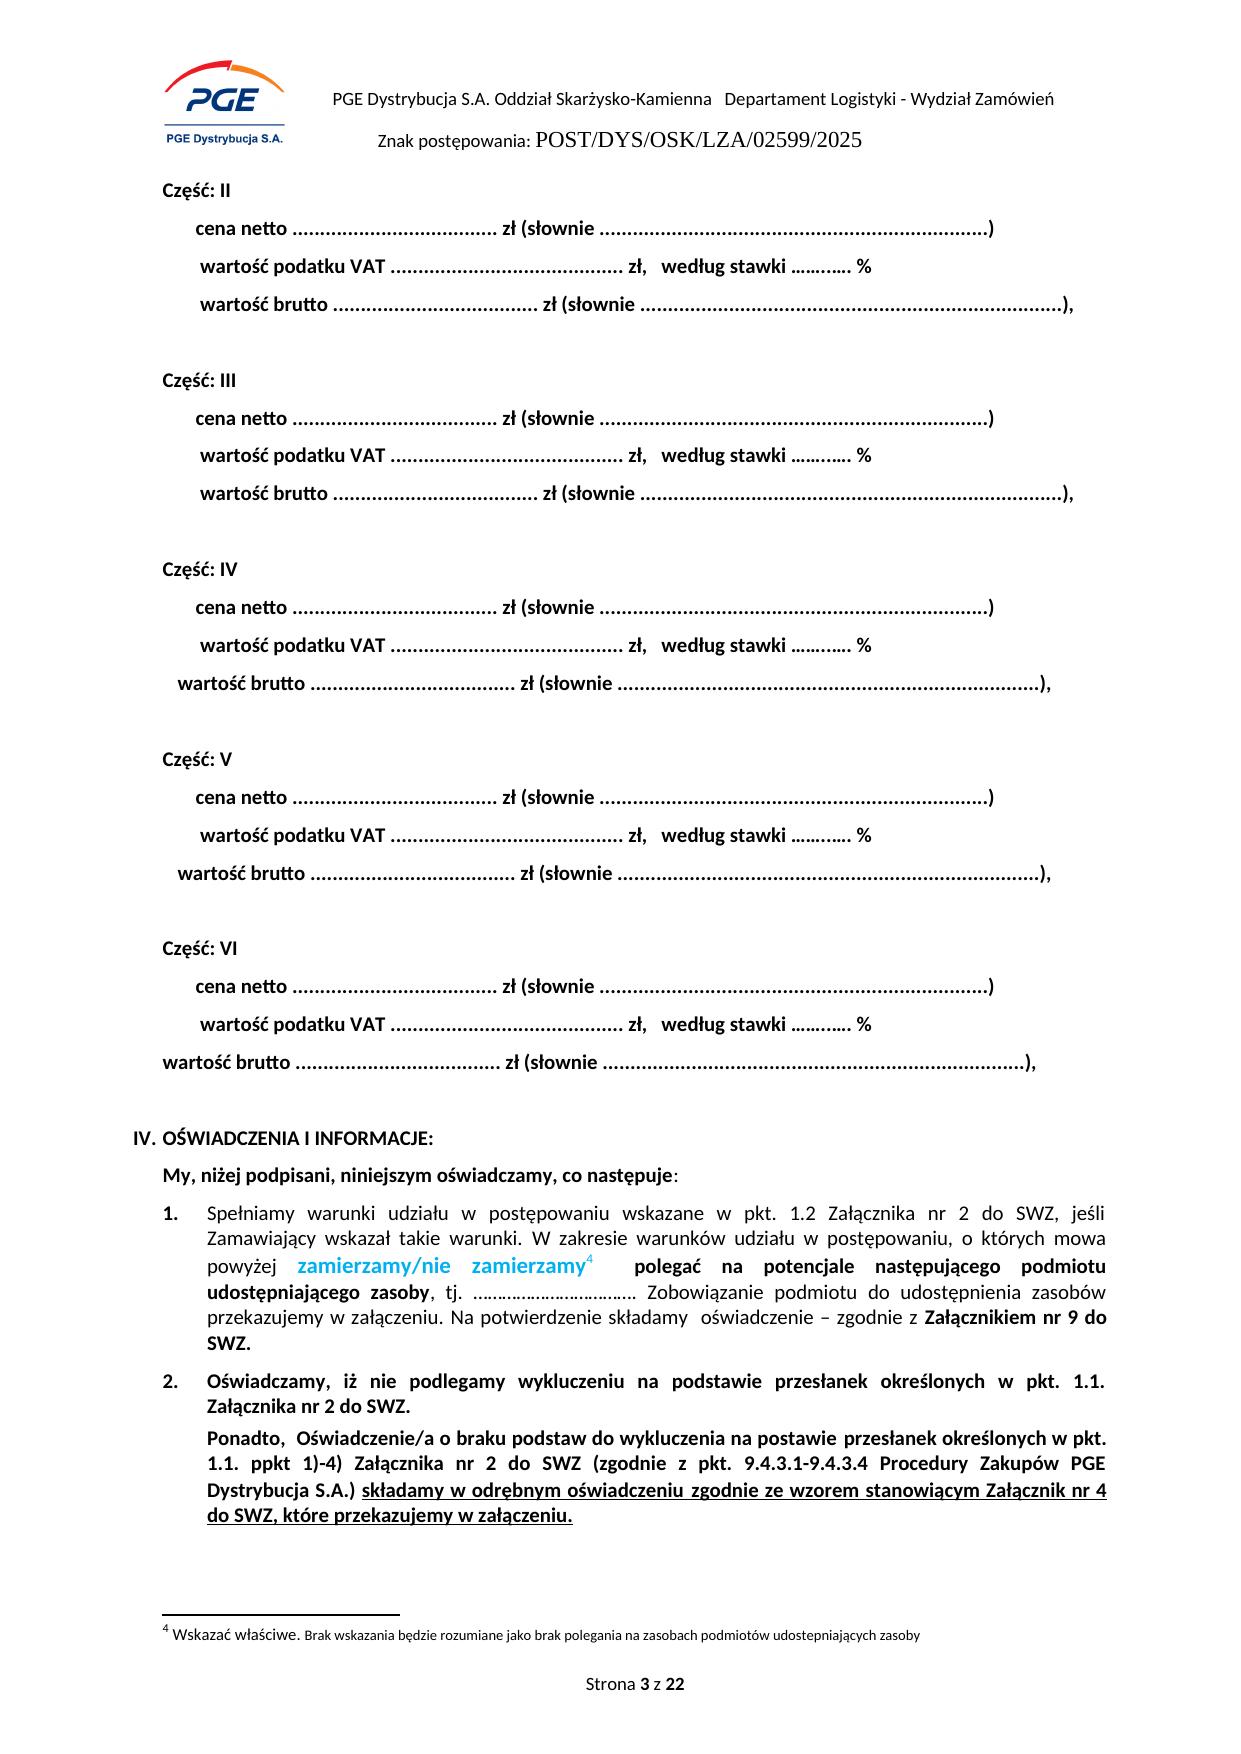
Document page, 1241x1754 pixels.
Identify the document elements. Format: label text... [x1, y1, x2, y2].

text Część: V [162, 746, 1107, 771]
text wartość brutto ..................................... zł (słownie ............................................................................), [162, 1049, 1107, 1075]
picture [586, 1257, 593, 1263]
text Część: VI [162, 936, 1107, 961]
text cena netto ..................................... zł (słownie ......................................................................) [162, 973, 1107, 999]
text Ponadto, Oświadczenie/a o braku podstaw do wykluczenia na postawie przesłanek określonych w pkt. 1.1. ppkt 1)-4) Załącznika nr 2 do SWZ (zgodnie z pkt. 9.4.3.1-9.4.3.4 Procedury Zakupów PGE Dystrybucja S.A.) składamy w odrębnym oświadczeniu zgodnie ze wzorem stanowiącym Załącznik nr 4 do SWZ, które przekazujemy w załączeniu. [207, 1425, 1107, 1528]
picture [162, 59, 287, 147]
text wartość brutto ..................................... zł (słownie ............................................................................), [162, 860, 1107, 885]
text wartość brutto ..................................... zł (słownie ............................................................................), [200, 291, 1107, 316]
text wartość podatku VAT .......................................... zł, według stawki ……..…. % [200, 443, 1107, 468]
text Część: III [162, 367, 1107, 392]
text cena netto ..................................... zł (słownie ......................................................................) [162, 594, 1107, 620]
text wartość podatku VAT .......................................... zł, według stawki ……..…. % [200, 822, 1107, 847]
text Część: II [162, 177, 1107, 203]
subtitle OŚWIADCZENIA I INFORMACJE: [133, 1125, 1107, 1150]
text Część: IV [162, 556, 1107, 582]
text wartość podatku VAT .......................................... zł, według stawki ……..…. % [200, 253, 1107, 278]
text wartość podatku VAT .......................................... zł, według stawki ……..…. % [200, 632, 1107, 658]
text wartość podatku VAT .......................................... zł, według stawki ……..…. % [200, 1011, 1107, 1037]
list My, niżej podpisani, niniejszym oświadczamy, co następuje: [162, 1163, 1107, 1188]
text wartość brutto ..................................... zł (słownie ............................................................................), [162, 670, 1107, 696]
list Oświadczamy, iż nie podlegamy wykluczeniu na podstawie przesłanek określonych w pkt. 1.1. Załącznika nr 2 do SWZ. [162, 1368, 1107, 1419]
list Spełniamy warunki udziału w postępowaniu wskazane w pkt. 1.2 Załącznika nr 2 do SWZ, jeśli Zamawiający wskazał takie warunki. W zakresie warunków udziału w postępowaniu, o których mowa powyżej zamierzamy/nie zamierzamy polegać na potencjale następującego podmiotu udostępniającego zasoby, tj. ……………………………. Zobowiązanie podmiotu do udostępnienia zasobów przekazujemy w załączeniu. Na potwierdzenie składamy oświadczenie – zgodnie z Załącznikiem nr 9 do SWZ. [162, 1200, 1107, 1355]
text cena netto ..................................... zł (słownie ......................................................................) [162, 405, 1107, 430]
text wartość brutto ..................................... zł (słownie ............................................................................), [200, 481, 1107, 506]
text cena netto ..................................... zł (słownie ......................................................................) [162, 784, 1107, 809]
text cena netto ..................................... zł (słownie ......................................................................) [162, 215, 1107, 241]
